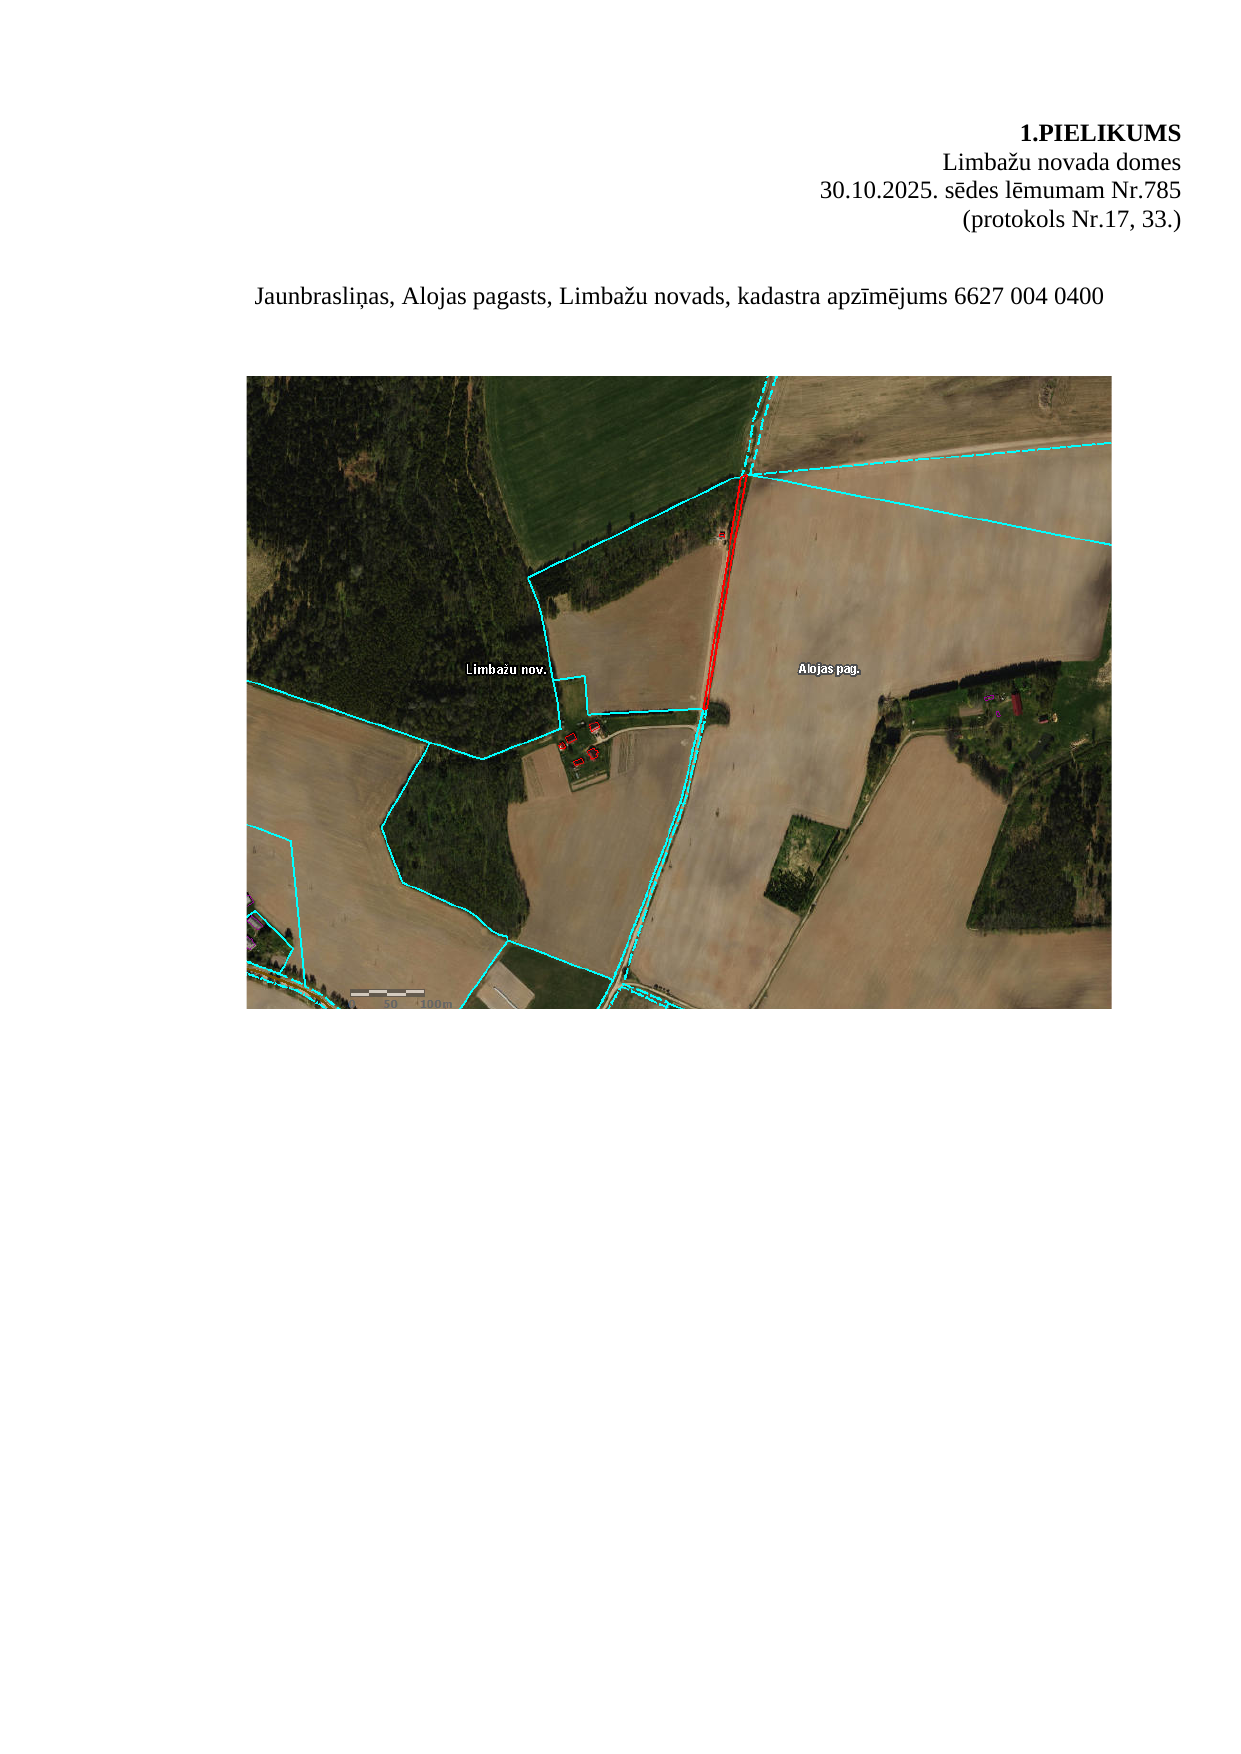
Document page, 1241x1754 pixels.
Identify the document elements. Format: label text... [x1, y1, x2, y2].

text Jaunbrasliņas, Alojas pagasts, Limbažu novads, kadastra apzīmējums 6627 004 0400 [177, 281, 1181, 309]
text 30.10.2025. sēdes lēmumam Nr.785 [177, 176, 1181, 204]
text Limbažu novada domes [177, 147, 1181, 176]
text 1.PIELIKUMS [177, 118, 1181, 147]
picture [246, 376, 1112, 1009]
text (protokols Nr.17, 33.) [177, 204, 1181, 233]
